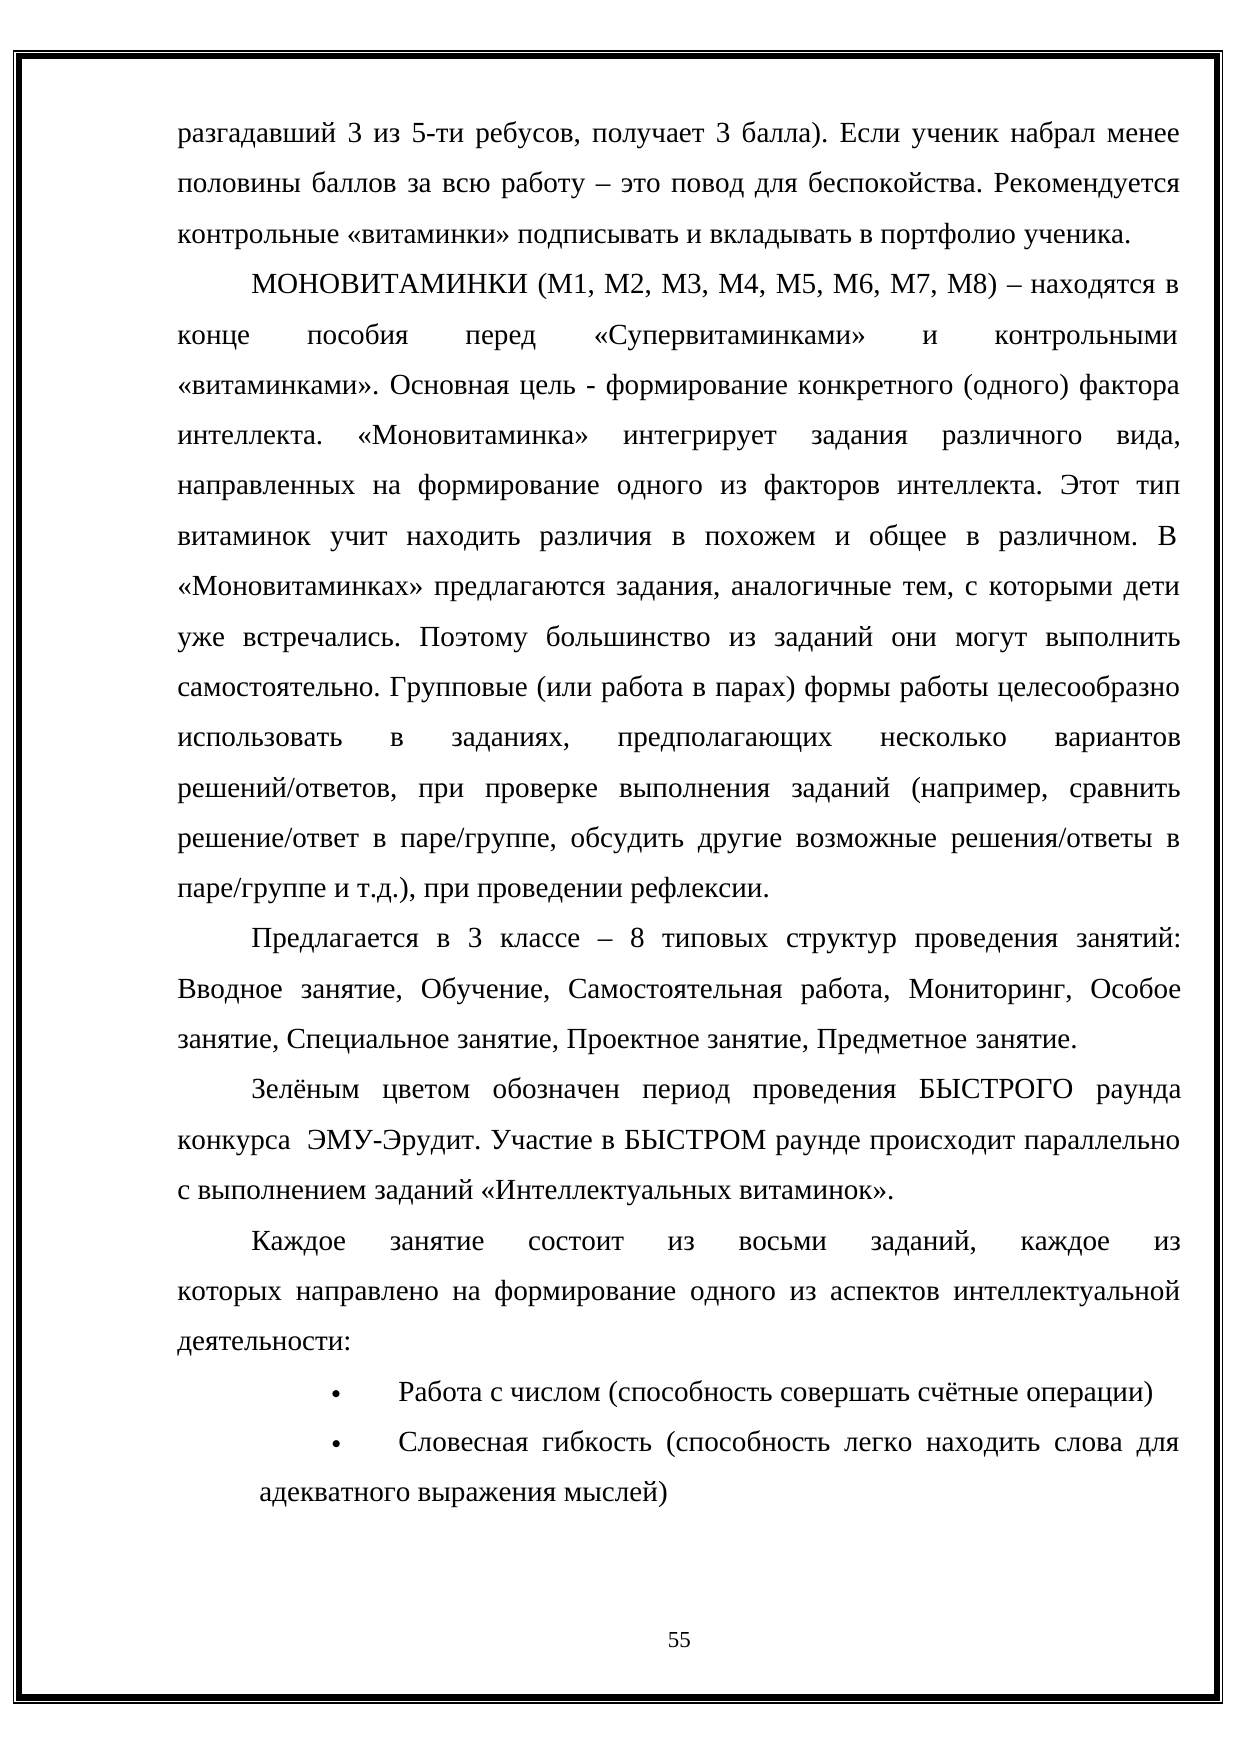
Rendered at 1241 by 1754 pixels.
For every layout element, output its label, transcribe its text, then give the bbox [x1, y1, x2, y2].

text «Моновитаминках» предлагаются задания, аналогичные тем, с которыми дети уже встречались. Поэтому большинство из заданий они могут выполнить самостоятельно. Групповые (или работа в парах) формы работы целесообразно использовать в заданиях, предполагающих несколько вариантов решений/ответов, при проверке выполнения заданий (например, сравнить решение/ответ в паре/группе, обсудить другие возможные решения/ответы в паре/группе и т.д.), при проведении рефлексии. [177, 568, 1181, 904]
text конце пособия перед «Супервитаминками» и контрольными [177, 317, 1214, 350]
text МОНОВИТАМИНКИ (М1, М2, М3, М4, М5, М6, М7, М8) – находятся в [251, 266, 1214, 300]
text Зелёным цветом обозначен период проведения БЫСТРОГО раунда конкурса ЭМУ-Эрудит. Участие в БЫСТРОМ раунде происходит параллельно с выполнением заданий «Интеллектуальных витаминок». [177, 1072, 1181, 1206]
text Каждое занятие состоит из восьми заданий, каждое из которых направлено на формирование одного из аспектов интеллектуальной деятельности: [177, 1223, 1181, 1357]
list Работа с числом (способность совершать счётные операции) [332, 1374, 1214, 1407]
text разгадавший 3 из 5-ти ребусов, получает 3 балла). Если ученик набрал менее половины баллов за всю работу – это повод для беспокойства. Рекомендуется контрольные «витаминки» подписывать и вкладывать в портфолио ученика. [177, 115, 1181, 249]
text Предлагается в 3 классе – 8 типовых структур проведения занятий: Вводное занятие, Обучение, Самостоятельная работа, Мониторинг, Особое занятие, Специальное занятие, Проектное занятие, Предметное занятие. [177, 921, 1181, 1055]
text «витаминками». Основная цель - формирование конкретного (одного) фактора интеллекта. «Моновитаминка» интегрирует задания различного вида, направленных на формирование одного из факторов интеллекта. Этот тип витаминок учит находить различия в похожем и общее в различном. В [177, 367, 1181, 551]
list Словесная гибкость (способность легко находить слова для адекватного выражения мыслей) [259, 1424, 1180, 1508]
